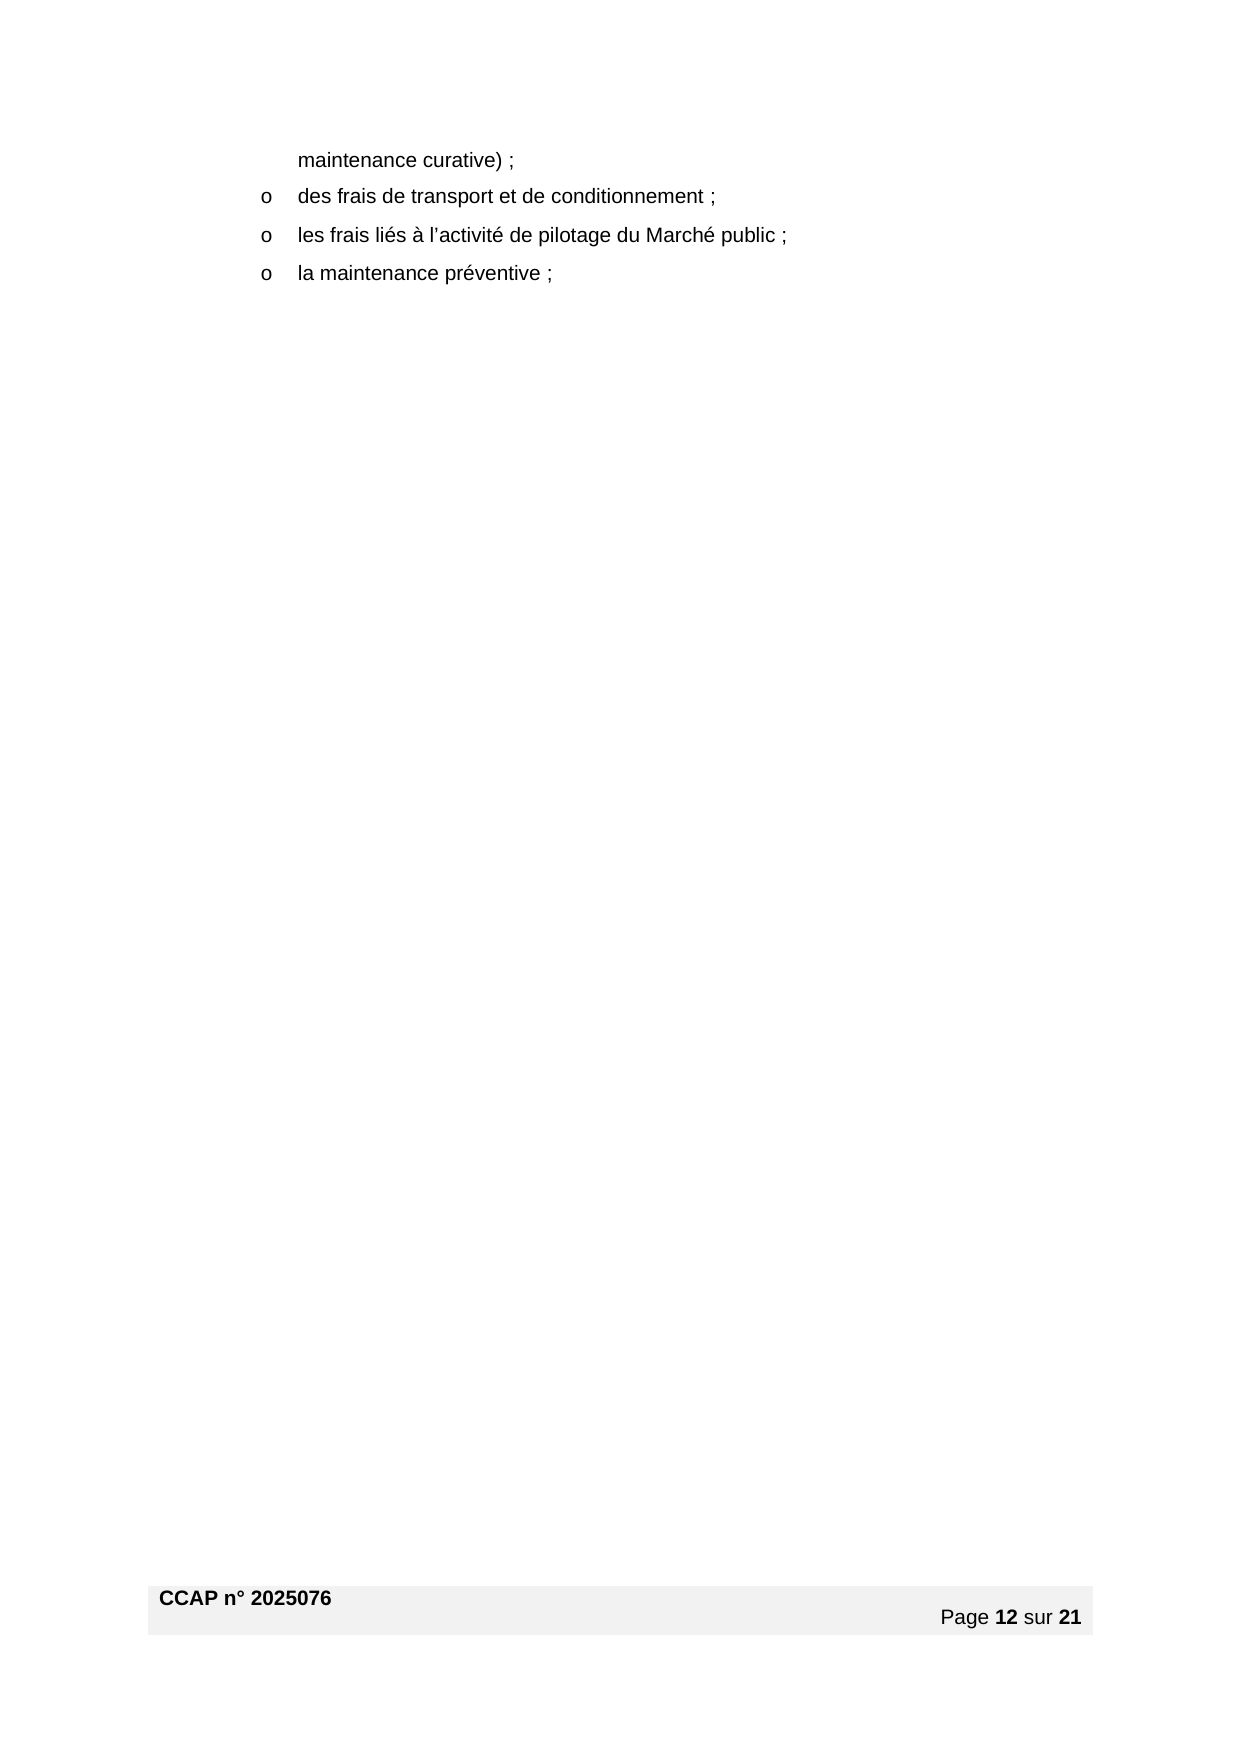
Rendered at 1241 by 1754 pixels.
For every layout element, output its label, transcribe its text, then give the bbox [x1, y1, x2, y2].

list des frais de transport et de conditionnement ; [260, 184, 1093, 210]
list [260, 148, 1093, 172]
list les frais liés à l’activité de pilotage du Marché public ; [260, 222, 1093, 248]
list la maintenance préventive ; [260, 261, 1093, 287]
